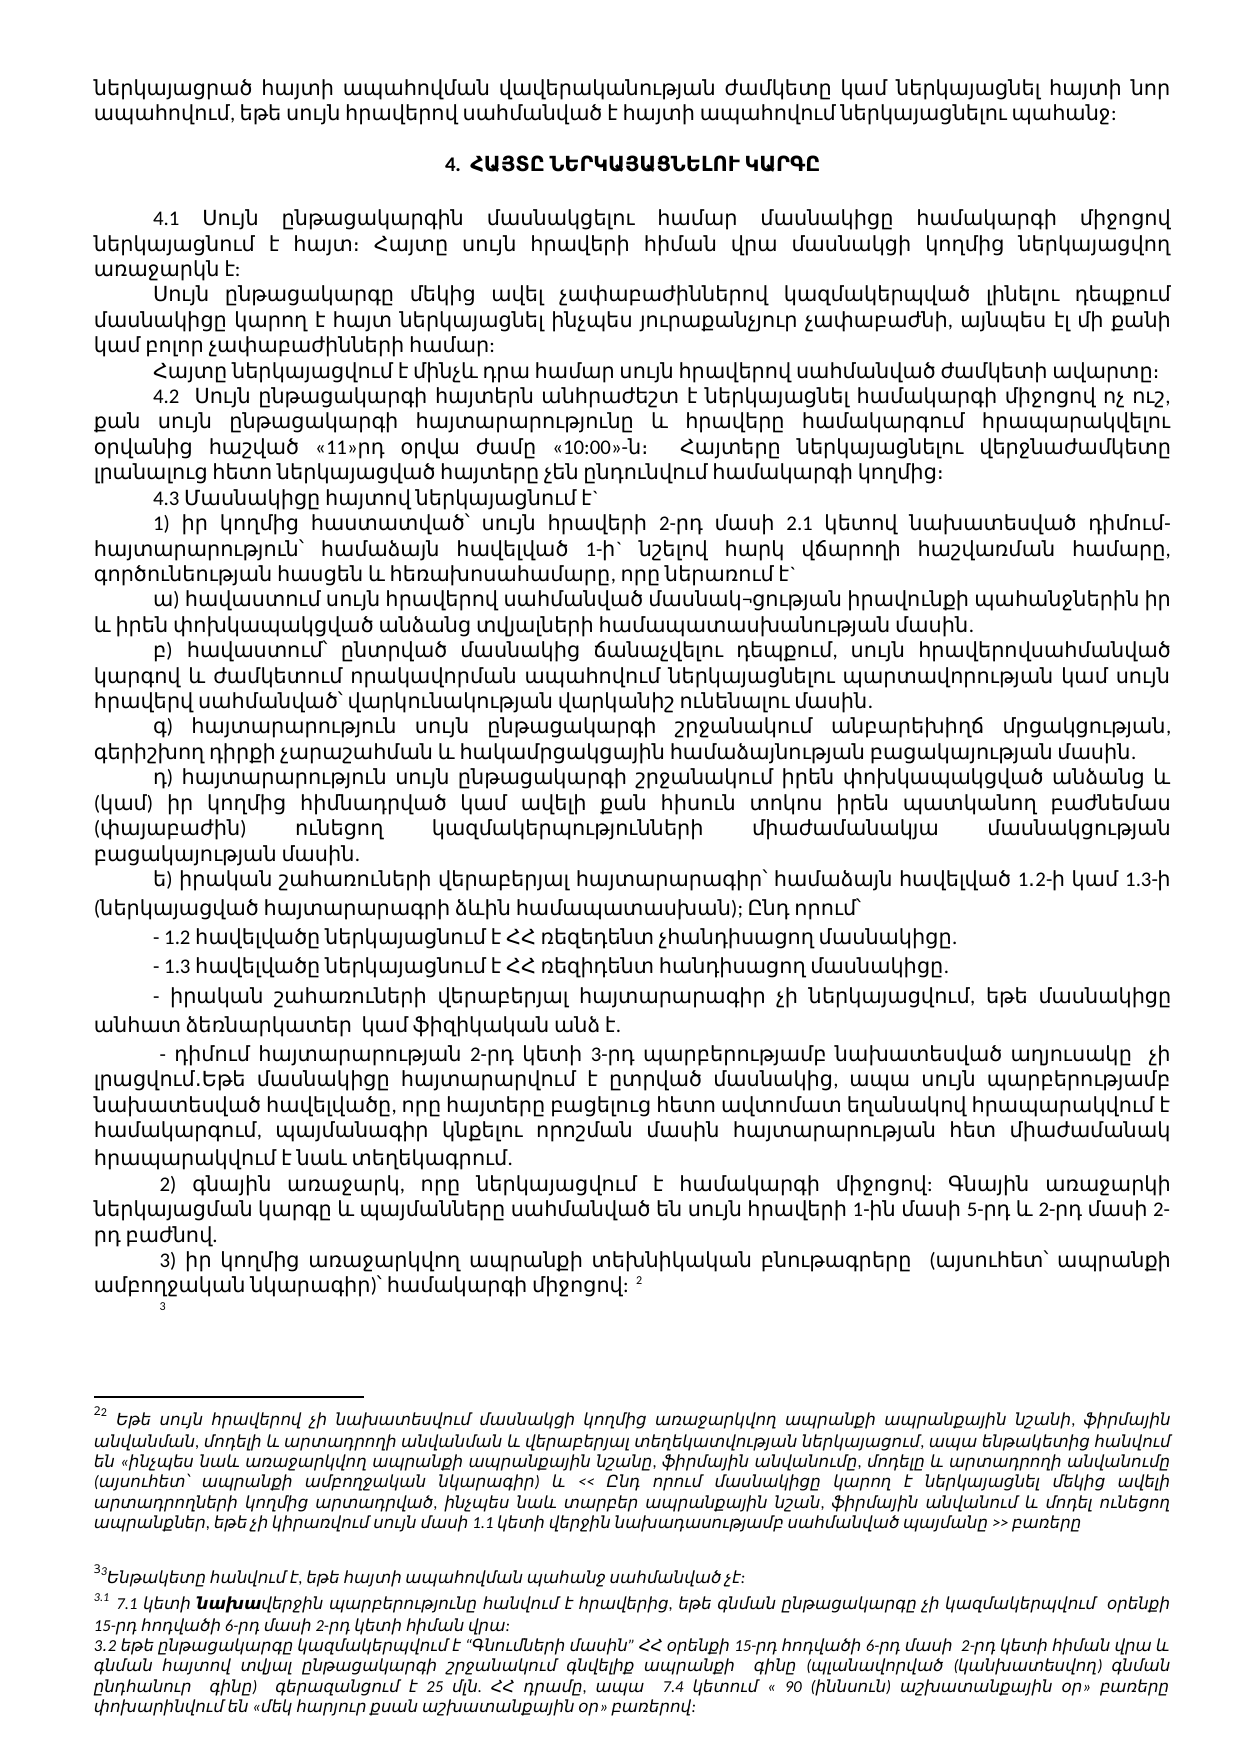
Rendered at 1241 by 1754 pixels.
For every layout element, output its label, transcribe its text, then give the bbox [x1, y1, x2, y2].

text 4.2 Սույն ընթացակարգի հայտերն անհրաժեշտ է ներկայացնել համակարգի միջոցով ոչ ուշ, քան սույն ընթացակարգի հայտարարությունը և հրավերը համակարգում հրապարակվելու օրվանից հաշված «11»րդ օրվա ժամը «10:00»-ն։ Հայտերը ներկայացնելու վերջնաժամկետը լրանալուց հետո ներկայացված հայտերը չեն ընդունվում համակարգի կողմից։ [94, 383, 1171, 485]
text Սույն ընթացակարգը մեկից ավել չափաբաժիններով կազմակերպված լինելու դեպքում մասնակիցը կարող է հայտ ներկայացնել ինչպես յուրաքանչյուր չափաբաժնի, այնպես էլ մի քանի կամ բոլոր չափաբաժինների համար: [94, 282, 1171, 358]
text 4. ՀԱՅՏԸ ՆԵՐԿԱՅԱՑՆԵԼՈՒ ԿԱՐԳԸ [94, 151, 1171, 177]
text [94, 75, 1171, 126]
text ե) իրական շահառուների վերաբերյալ հայտարարագիր՝ համաձայն հավելված 1․2-ի կամ 1.3-ի (ներկայացված հայտարարագրի ձևին համապատասխան); Ընդ որում՝ [94, 866, 1171, 921]
text Հայտը ներկայացվում է մինչև դրա համար սույն հրավերով սահմանված ժամկետի ավարտը։ [94, 358, 1171, 383]
text ա) հավաստում սույն հրավերով սահմանված մասնակ¬ցության իրավունքի պահանջներին իր և իրեն փոխկապակցված անձանց տվյալների համապատասխանության մասին. [94, 587, 1171, 637]
text 2) գնային առաջարկ, որը ներկայացվում է համակարգի միջոցով: Գնային առաջարկի ներկայացման կարգը և պայմանները սահմանված են սույն հրավերի 1-ին մասի 5-րդ և 2-րդ մասի 2-րդ բաժնով. [94, 1171, 1171, 1247]
text - 1.2 հավելվածը ներկայացնում է ՀՀ ռեզեդենտ չհանդիսացող մասնակիցը. [94, 924, 1171, 950]
text դ) հայտարարություն սույն ընթացակարգի շրջանակում իրեն փոխկապակցված անձանց և (կամ) իր կողմից հիմնադրված կամ ավելի քան հիսուն տոկոս իրեն պատկանող բաժնեմաս (փայաբաժին) ունեցող կազմակերպությունների միաժամանակյա մասնակցության բացակայության մասին. [94, 764, 1171, 866]
text 4.1 Սույն ընթացակարգին մասնակցելու համար մասնակիցը համակարգի միջոցով ներկայացնում է հայտ։ Հայտը սույն հրավերի հիման վրա մասնակցի կողմից ներկայացվող առաջարկն է: [94, 205, 1171, 282]
text գ) հայտարարություն սույն ընթացակարգի շրջանակում անբարեխիղճ մրցակցության, գերիշխող դիրքի չարաշահման և հակամրցակցային համաձայնության բացակայության մասին. [94, 714, 1171, 764]
text - դիմում հայտարարության 2-րդ կետի 3-րդ պարբերությամբ նախատեսված աղյուսակը չի լրացվում․Եթե մասնակիցը հայտարարվում է ըտրված մասնակից, ապա սույն պարբերությամբ նախատեսված հավելվածը, որը հայտերը բացելուց հետո ավտոմատ եղանակով հրապարակվում է համակարգում, պայմանագիր կնքելու որոշման մասին հայտարարության հետ միաժամանակ հրապարակվում է նաև տեղեկագրում. [94, 1041, 1171, 1171]
text 3) իր կողմից առաջարկվող ապրանքի տեխնիկական բնութագրերը (այսուհետ՝ ապրանքի ամբողջական նկարագիր)՝ համակարգի միջոցով: 2 [94, 1247, 1171, 1298]
text 4.3 Մասնակիցը հայտով ներկայացնում է` [94, 485, 1171, 510]
text 1) իր կողմից հաստատված՝ սույն հրավերի 2-րդ մասի 2.1 կետով նախատեսված դիմում-հայտարարություն՝ համաձայն հավելված 1-ի` նշելով հարկ վճարողի հաշվառման համարը, գործունեության հասցեն և հեռախոսահամարը, որը ներառում է` [94, 510, 1171, 587]
text - իրական շահառուների վերաբերյալ հայտարարագիր չի ներկայացվում, եթե մասնակիցը անհատ ձեռնարկատեր կամ ֆիզիկական անձ է. [94, 983, 1171, 1037]
text բ) հավաստում՝ ընտրված մասնակից ճանաչվելու դեպքում, սույն հրավերովսահմանված կարգով և ժամկետում որակավորման ապահովում ներկայացնելու պարտավորության կամ սույն հրավերվ սահմանված՝ վարկունակության վարկանիշ ունենալու մասին. [94, 637, 1171, 714]
text 3 [94, 1298, 1171, 1323]
text - 1.3 հավելվածը ներկայացնում է ՀՀ ռեզիդենտ հանդիսացող մասնակիցը. [94, 954, 1171, 979]
